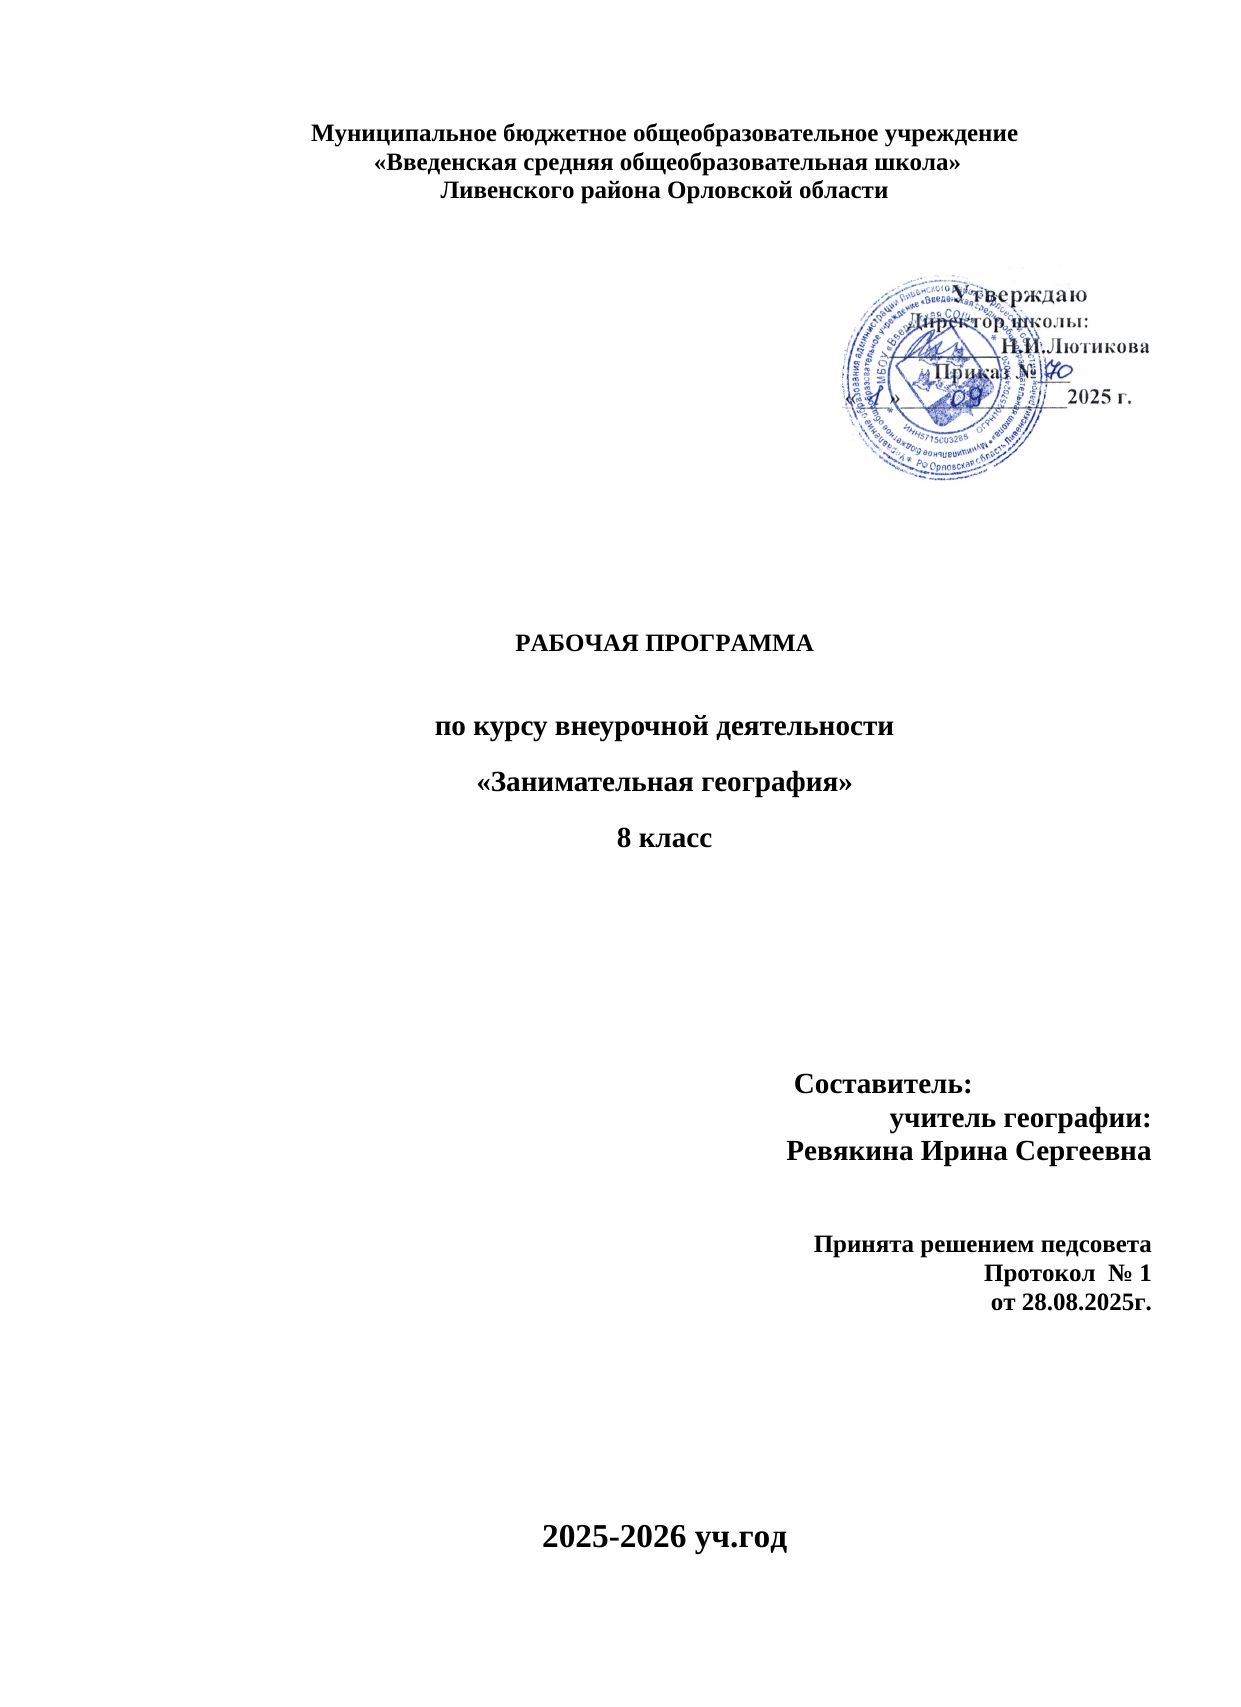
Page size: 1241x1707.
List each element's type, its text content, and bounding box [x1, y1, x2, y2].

text Принята решением педсовета [177, 1229, 1152, 1258]
text РАБОЧАЯ ПРОГРАММА [177, 628, 1152, 657]
text Ливенского района Орловской области [177, 176, 1152, 204]
text 2025-2026 уч.год [177, 1516, 1152, 1554]
text Ревякина Ирина Сергеевна [177, 1133, 1152, 1167]
text Муниципальное бюджетное общеобразовательное учреждение [177, 118, 1152, 147]
text по курсу внеурочной деятельности [177, 708, 1152, 742]
text «Занимательная география» [177, 764, 1152, 798]
text Протокол № 1 [177, 1258, 1152, 1287]
text учитель географии: [177, 1100, 1152, 1133]
text «Введенская средняя общеобразовательная школа» [177, 147, 1152, 176]
text 8 класс [177, 820, 1152, 854]
text Составитель: [177, 1066, 1152, 1100]
text от 28.08.2025г. [177, 1287, 1152, 1316]
